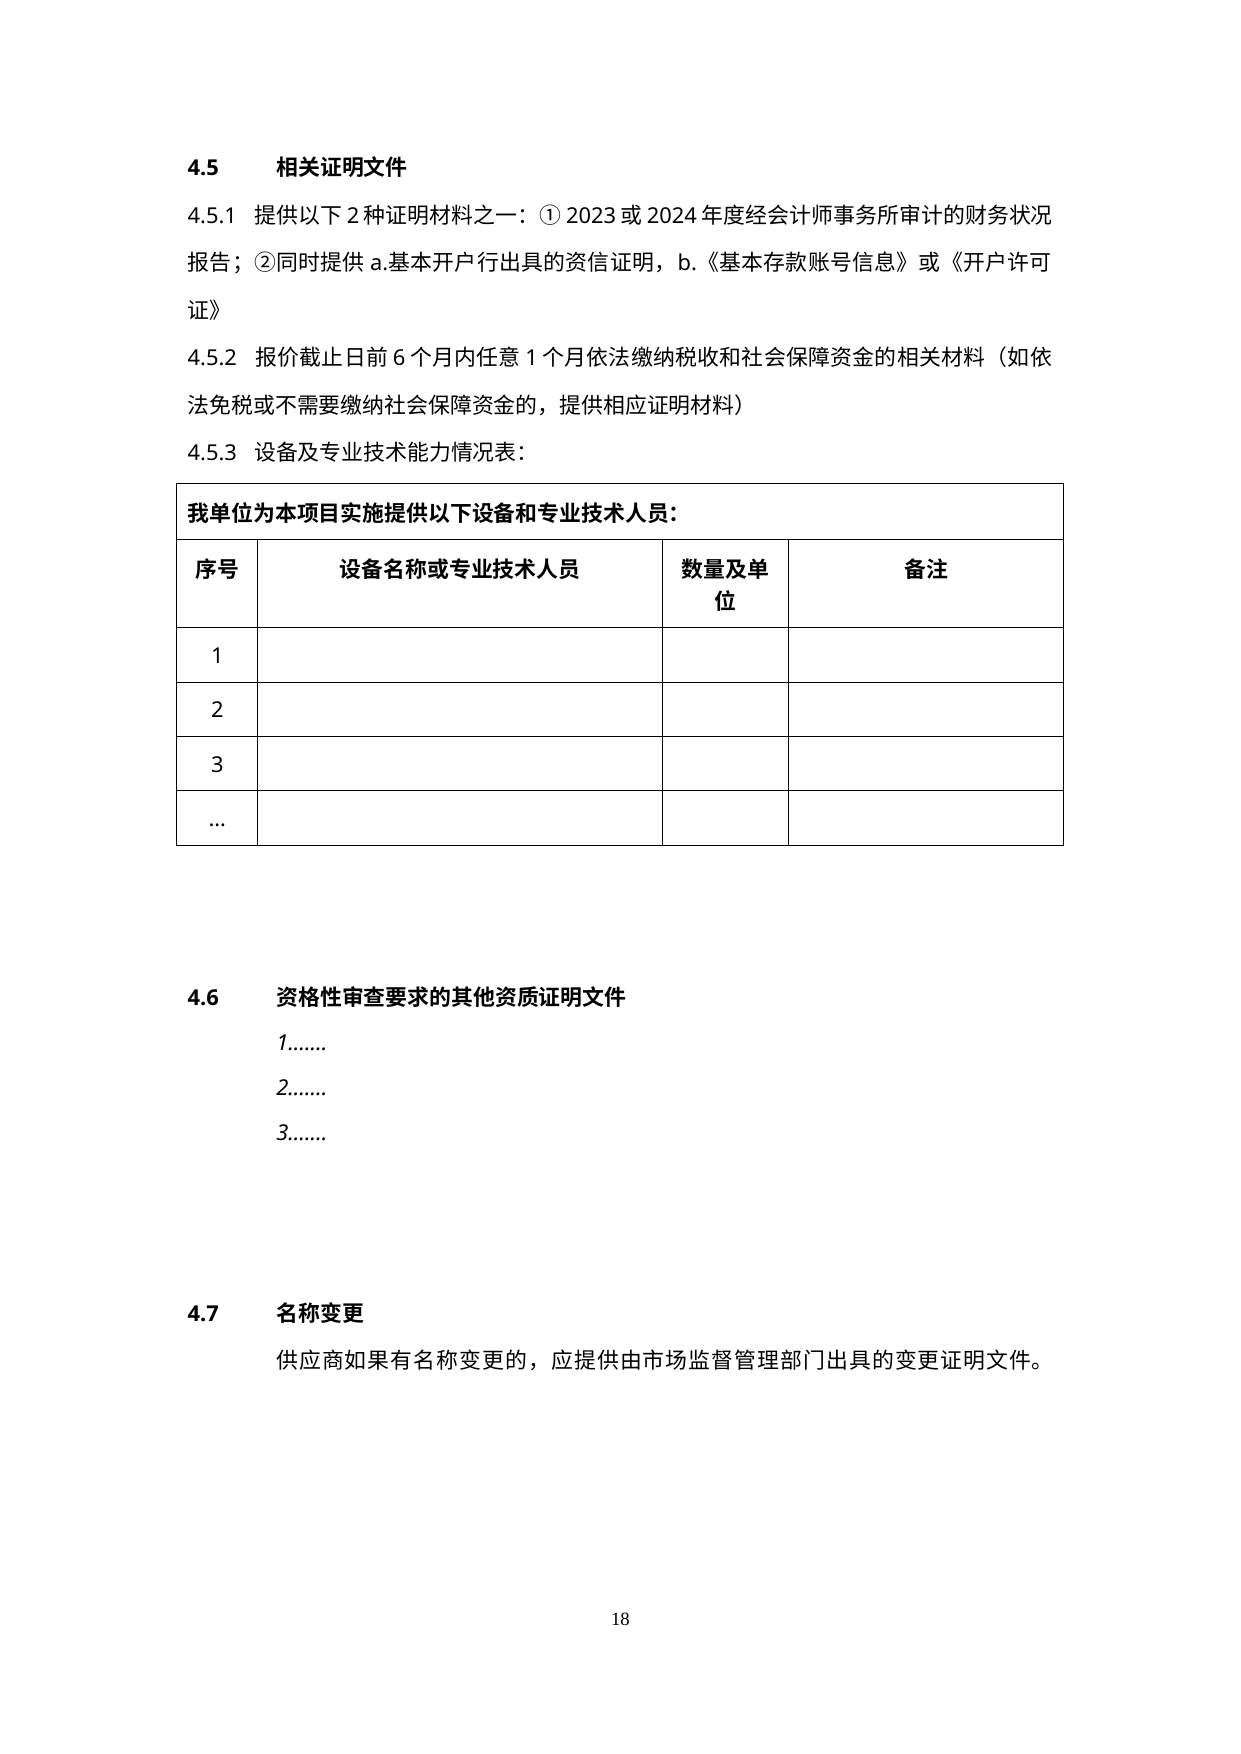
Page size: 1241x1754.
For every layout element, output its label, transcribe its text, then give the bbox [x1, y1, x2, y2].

table_cell [789, 791, 1063, 845]
subtitle 4.6 资格性审查要求的其他资质证明文件 [187, 980, 1053, 1012]
subtitle 4.5 相关证明文件 [187, 150, 1053, 182]
table_cell 备注 [789, 540, 1063, 627]
table_cell [663, 737, 788, 790]
text 4.5.1 提供以下2种证明材料之一：①2023或2024年度经会计师事务所审计的财务状况报告；②同时提供a.基本开户行出具的资信证明，b.《基本存款账号信息》或《开户许可证》 [187, 198, 1053, 324]
table_cell 3 [177, 737, 257, 790]
table_cell … [177, 791, 257, 845]
table_cell [789, 737, 1063, 790]
text 4.5.2 报价截止日前6个月内任意1个月依法缴纳税收和社会保障资金的相关材料（如依法免税或不需要缴纳社会保障资金的，提供相应证明材料） [187, 340, 1053, 419]
subtitle 4.7 名称变更 [187, 1296, 1053, 1327]
table_cell [663, 683, 788, 736]
text 3.…… [276, 1117, 1053, 1147]
table_cell 2 [177, 683, 257, 736]
table_cell [258, 683, 662, 736]
table_cell 1 [177, 628, 257, 682]
text 4.5.3 设备及专业技术能力情况表： [187, 435, 1053, 467]
table_cell [258, 737, 662, 790]
text 1.…… [276, 1027, 1053, 1057]
table_cell [663, 791, 788, 845]
text 2.…… [276, 1072, 1053, 1102]
table_cell [258, 628, 662, 682]
table_cell [258, 791, 662, 845]
table_cell [789, 628, 1063, 682]
table_cell 序号 [177, 540, 257, 627]
table_cell [789, 683, 1063, 736]
table_header 我单位为本项目实施提供以下设备和专业技术人员： [177, 484, 1063, 539]
table_cell [663, 628, 788, 682]
table_cell 数量及单位 [663, 540, 788, 627]
text 供应商如果有名称变更的，应提供由市场监督管理部门出具的变更证明文件。 [276, 1343, 1053, 1375]
table_cell 设备名称或专业技术人员 [258, 540, 662, 627]
